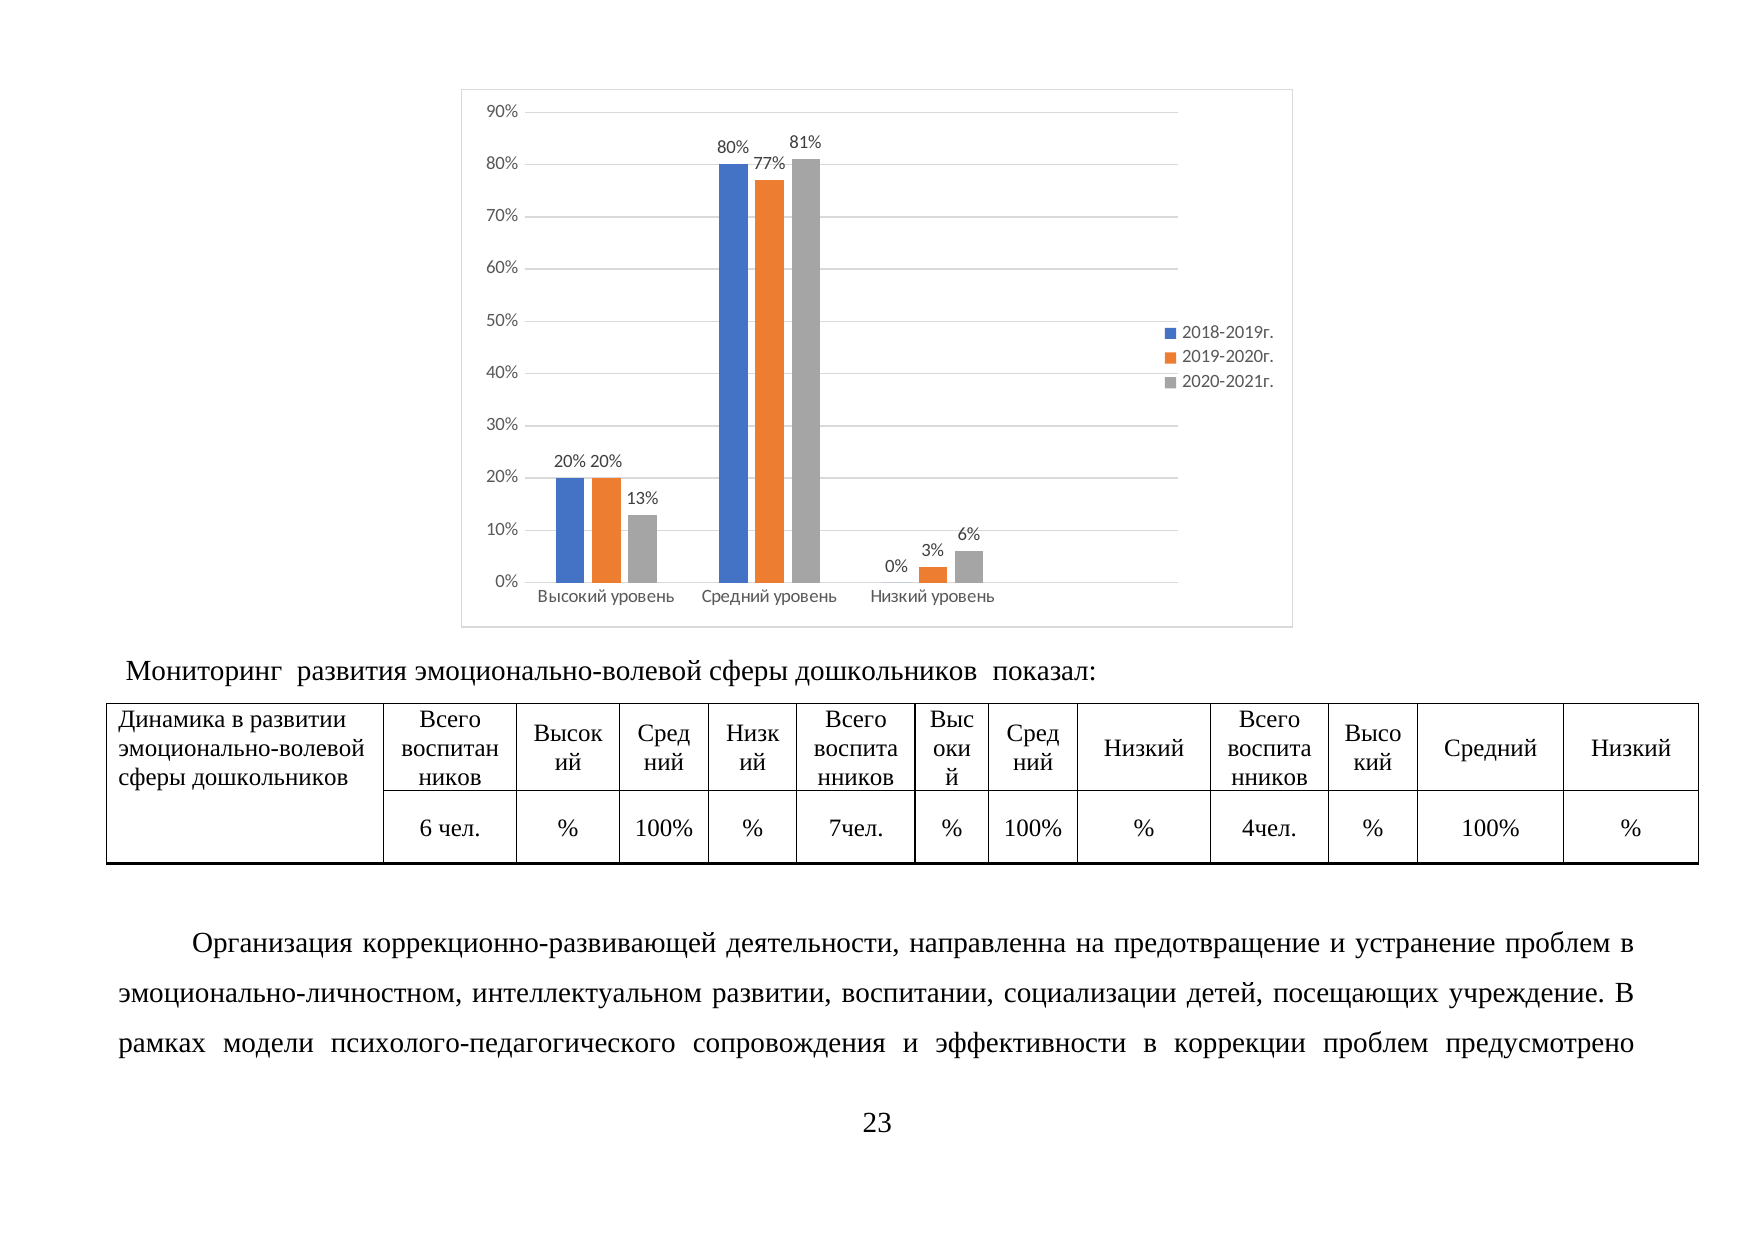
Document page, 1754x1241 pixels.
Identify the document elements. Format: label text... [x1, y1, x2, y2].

table_cell % [709, 791, 796, 862]
table_cell 4чел. [1211, 791, 1328, 862]
table_cell 7чел. [797, 791, 914, 862]
table_header Низкий [1078, 704, 1210, 790]
table_cell 100% [620, 791, 708, 862]
table_header Средний [1418, 704, 1563, 790]
table_header Всего воспитанников [1211, 704, 1328, 790]
table_cell 100% [989, 791, 1077, 862]
table_header Высокий [517, 704, 619, 790]
table_cell % [517, 791, 619, 862]
table_header Динамика в развитии эмоционально-волевой сферы дошкольников [107, 704, 383, 862]
table_header Низкий [1564, 704, 1698, 790]
table_cell % [1078, 791, 1210, 862]
table_header Низкий [709, 704, 796, 790]
table_header Всего воспитанников [384, 704, 516, 790]
table_cell 6 чел. [384, 791, 516, 862]
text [118, 925, 1636, 1059]
table_cell 100% [1418, 791, 1563, 862]
table_cell % [1564, 791, 1698, 862]
table_header Средний [989, 704, 1077, 790]
table_header Высокий [1329, 704, 1417, 790]
text Мониторинг развития эмоционально-волевой сферы дошкольников показал: [118, 653, 1636, 686]
table_cell % [1329, 791, 1417, 862]
table_header Всего воспитанников [797, 704, 914, 790]
table_cell % [916, 791, 988, 862]
table_header Высокий [916, 704, 988, 790]
table_header Средний [620, 704, 708, 790]
